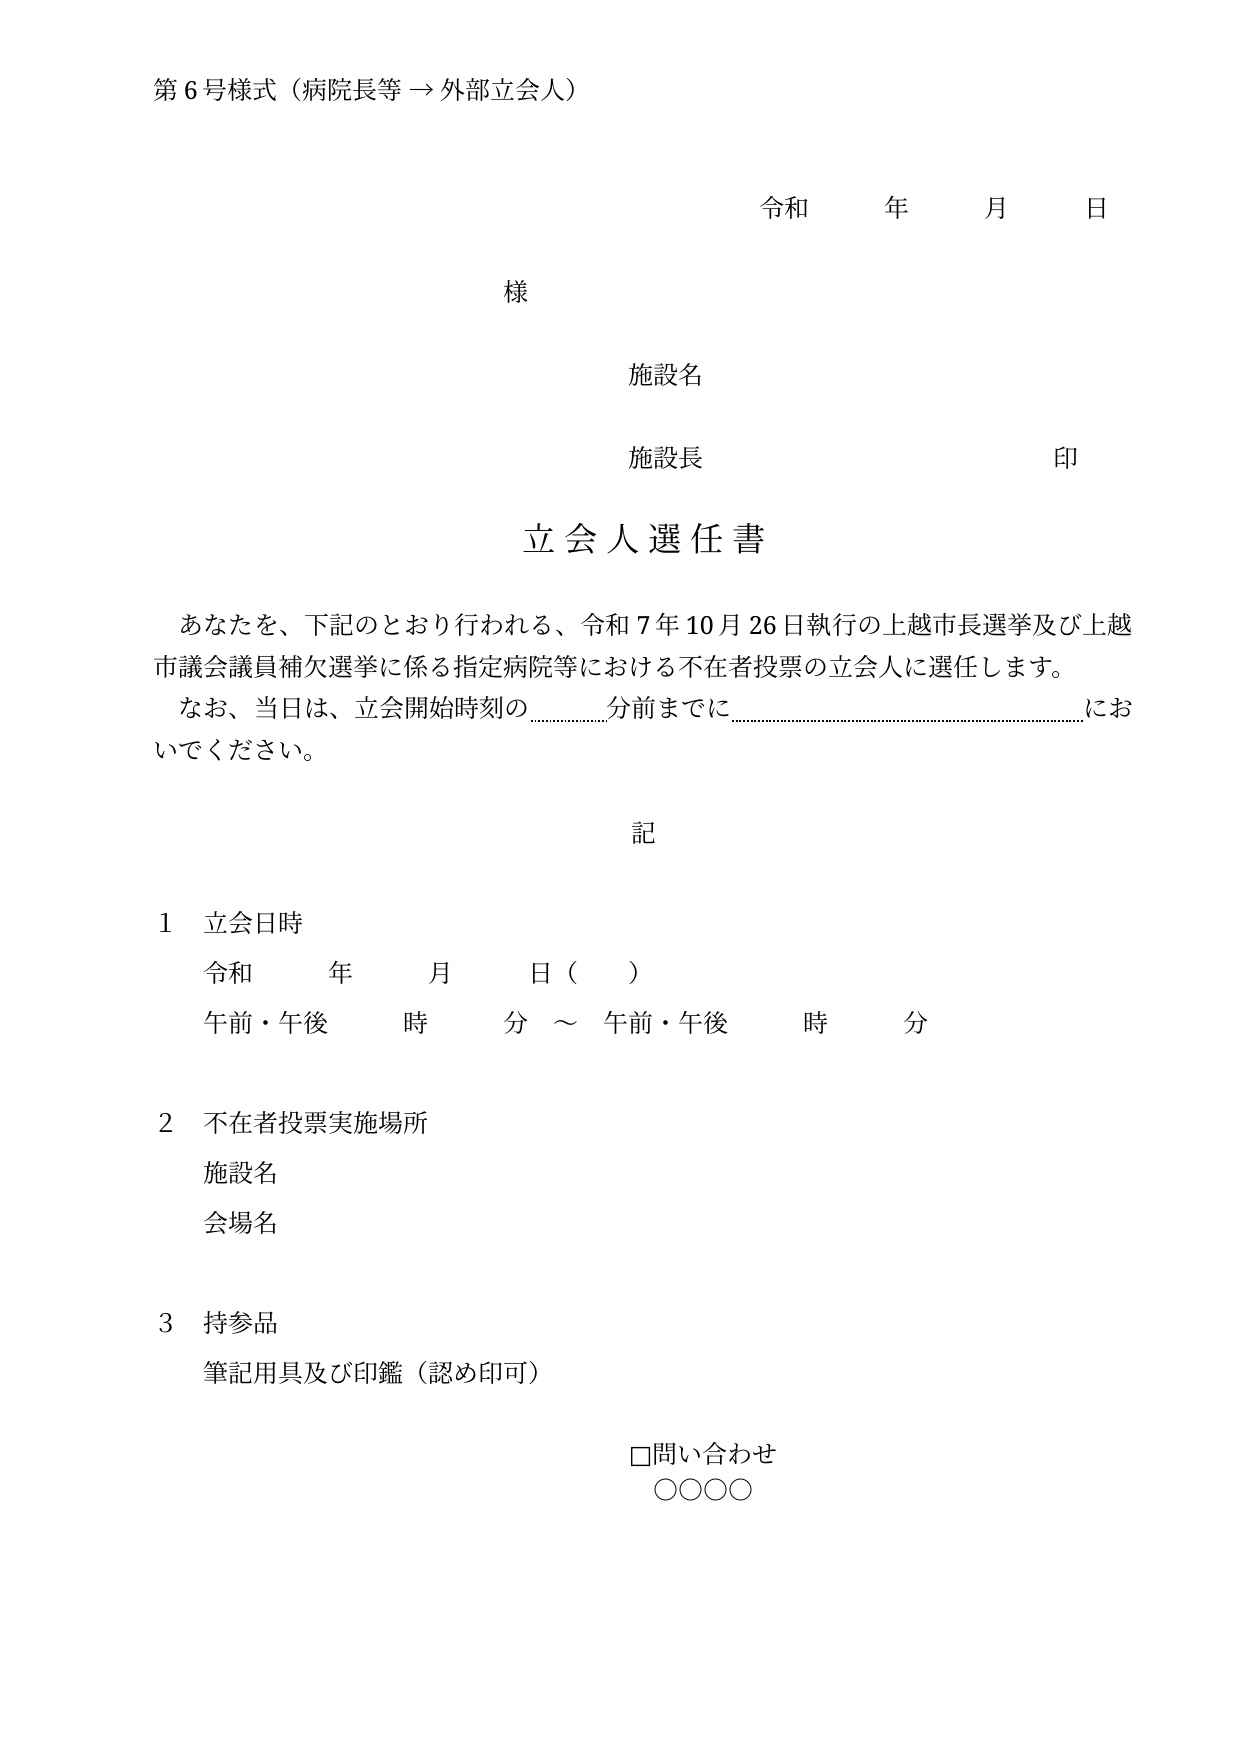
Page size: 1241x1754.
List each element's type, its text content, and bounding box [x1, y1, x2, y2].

text 筆記用具及び印鑑（認め印可） [153, 1343, 1094, 1393]
text ２ 不在者投票実施場所 [153, 1093, 1134, 1143]
text ３ 持参品 [153, 1293, 1094, 1343]
text 記 [153, 809, 1134, 851]
text 立 会 人 選 任 書 [153, 518, 1134, 559]
text 午前・午後 時 分 ～ 午前・午後 時 分 [153, 993, 1134, 1043]
text １ 立会日時 [153, 893, 1134, 943]
text 施設名 [628, 351, 1134, 393]
text 第6号様式（病院長等 → 外部立会人） [153, 71, 1134, 107]
text 施設長 印 [628, 434, 1134, 476]
text なお、当日は、立会開始時刻の 分前までに においでください。 [153, 684, 1134, 768]
text 様 [153, 268, 1134, 309]
text 施設名 [153, 1143, 1134, 1193]
text 令和 年 月 日 [153, 184, 1109, 226]
text 令和 年 月 日（ ） [153, 943, 1134, 993]
text あなたを、下記のとおり行われる、令和7年10月26日執行の上越市長選挙及び上越市議会議員補欠選挙に係る指定病院等における不在者投票の立会人に選任します。 [153, 601, 1134, 684]
text 会場名 [153, 1193, 1134, 1243]
text □問い合わせ [628, 1434, 1134, 1471]
text ○○○○ [628, 1471, 1134, 1507]
